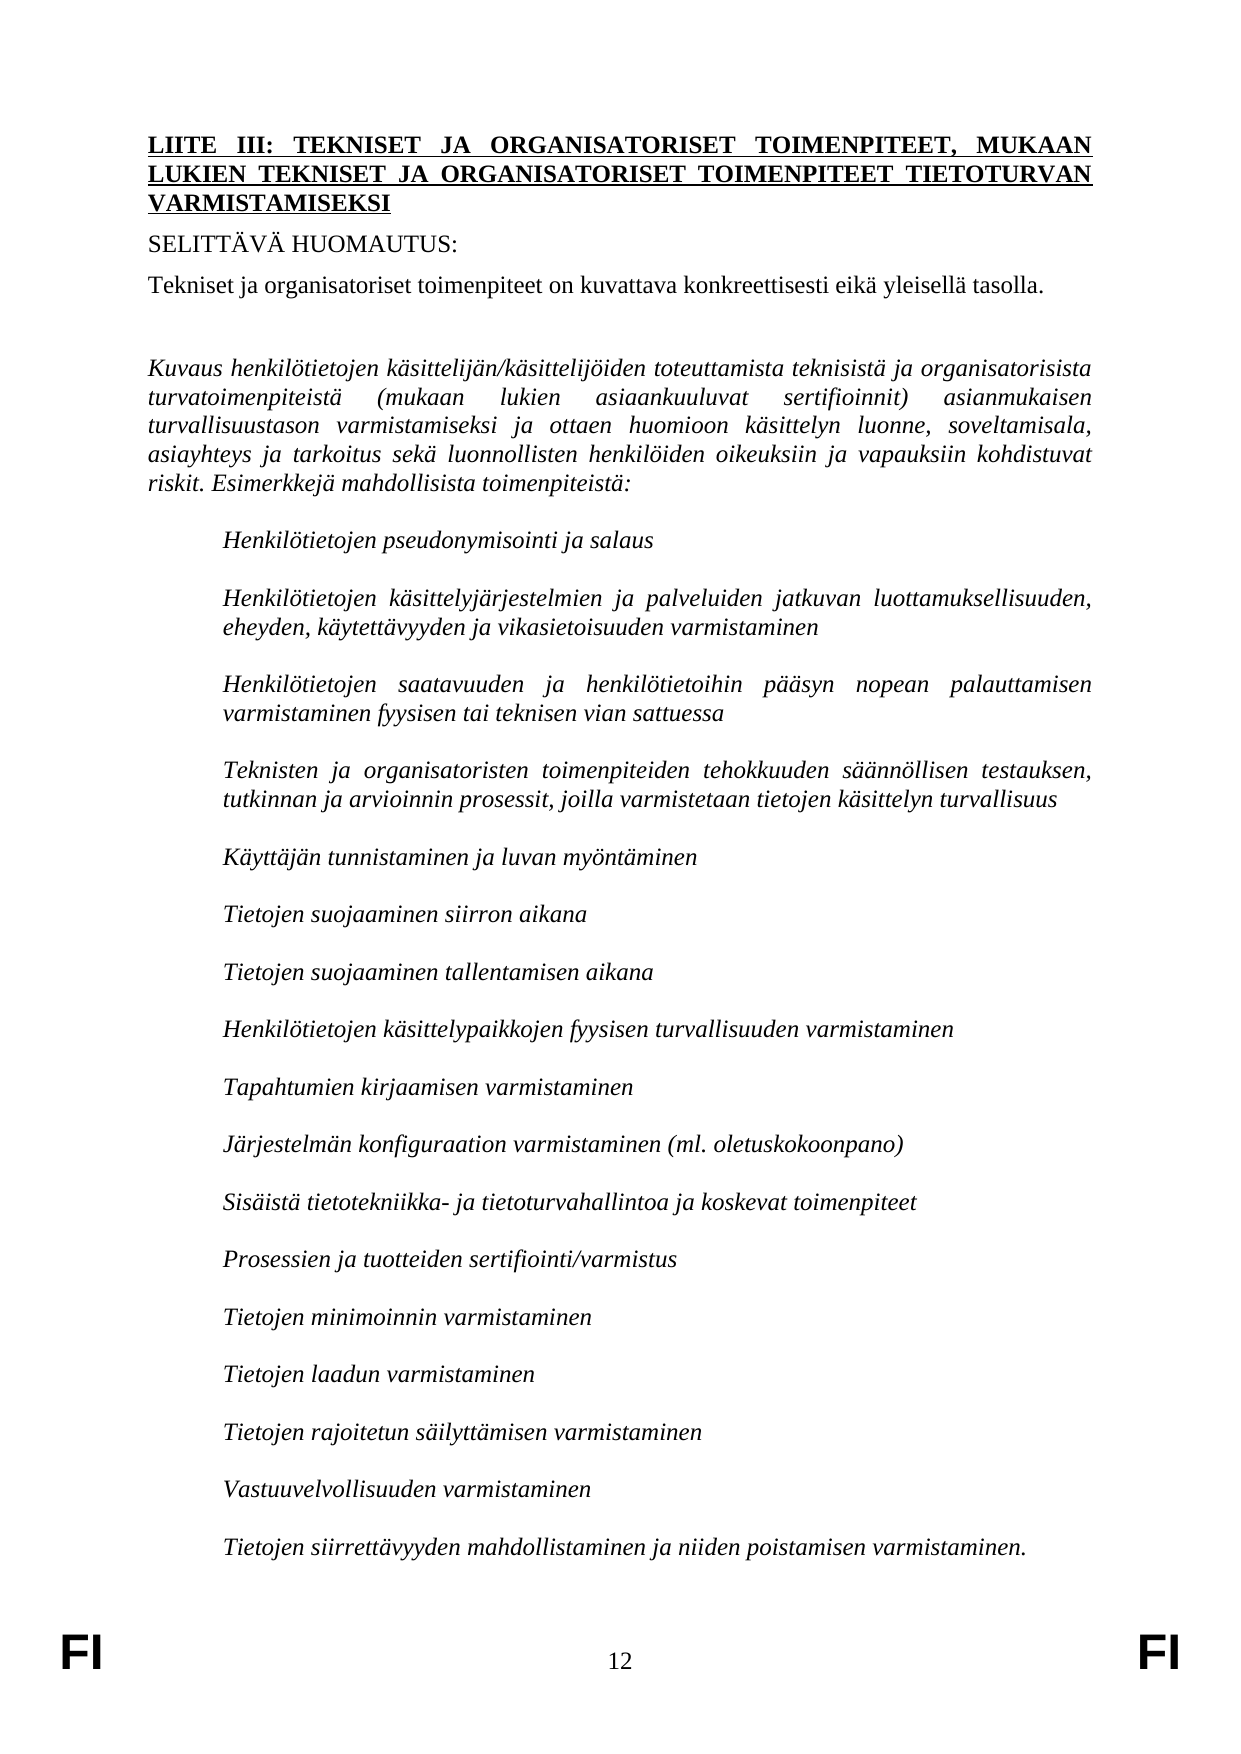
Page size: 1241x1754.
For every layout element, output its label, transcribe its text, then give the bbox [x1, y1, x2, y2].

text Teknisten ja organisatoristen toimenpiteiden tehokkuuden säännöllisen testauksen, tutkinnan ja arvioinnin prosessit, joilla varmistetaan tietojen käsittelyn turvallisuus [223, 756, 1093, 813]
text Tietojen suojaaminen tallentamisen aikana [148, 957, 1093, 986]
text LIITE III: TEKNISET JA ORGANISATORISET TOIMENPITEET, MUKAAN LUKIEN TEKNISET JA ORGANISATORISET TOIMENPITEET TIETOTURVAN VARMISTAMISEKSI [148, 131, 1093, 156]
text Tietojen laadun varmistaminen [148, 1359, 1093, 1388]
text Henkilötietojen käsittelypaikkojen fyysisen turvallisuuden varmistaminen [223, 1014, 1093, 1043]
text Prosessien ja tuotteiden sertifiointi/varmistus [148, 1244, 1093, 1273]
text Henkilötietojen käsittelyjärjestelmien ja palveluiden jatkuvan luottamuksellisuuden, eheyden, käytettävyyden ja vikasietoisuuden varmistaminen [223, 583, 1093, 641]
text Käyttäjän tunnistaminen ja luvan myöntäminen [148, 842, 1093, 871]
text Kuvaus henkilötietojen käsittelijän/käsittelijöiden toteuttamista teknisistä ja organisatorisista turvatoimenpiteistä (mukaan lukien asiaankuuluvat sertifioinnit) asianmukaisen turvallisuustason varmistamiseksi ja ottaen huomioon käsittelyn luonne, soveltamisala, asiayhteys ja tarkoitus sekä luonnollisten henkilöiden oikeuksiin ja vapauksiin kohdistuvat riskit. Esimerkkejä mahdollisista toimenpiteistä: [148, 353, 1093, 497]
text Tietojen suojaaminen siirron aikana [148, 899, 1093, 928]
text SELITTÄVÄ HUOMAUTUS: [148, 229, 1093, 258]
text Tietojen siirrettävyyden mahdollistaminen ja niiden poistamisen varmistaminen. [148, 1532, 1093, 1561]
text Tapahtumien kirjaamisen varmistaminen [148, 1072, 1093, 1101]
text Järjestelmän konfiguraation varmistaminen (ml. oletuskokoonpano) [148, 1129, 1093, 1158]
text Vastuuvelvollisuuden varmistaminen [148, 1474, 1093, 1503]
text Sisäistä tietotekniikka- ja tietoturvahallintoa ja koskevat toimenpiteet [148, 1187, 1093, 1216]
text LIITE III: TEKNISET JA ORGANISATORISET TOIMENPITEET, MUKAAN LUKIEN TEKNISET JA ORGANISATORISET TOIMENPITEET TIETOTURVAN VARMISTAMISEKSI [148, 186, 1093, 217]
text Tietojen rajoitetun säilyttämisen varmistaminen [148, 1417, 1093, 1446]
text Henkilötietojen pseudonymisointi ja salaus [148, 526, 1093, 554]
text Tekniset ja organisatoriset toimenpiteet on kuvattava konkreettisesti eikä yleisellä tasolla. [148, 271, 1093, 299]
text LIITE III: TEKNISET JA ORGANISATORISET TOIMENPITEET, MUKAAN LUKIEN TEKNISET JA ORGANISATORISET TOIMENPITEET TIETOTURVAN VARMISTAMISEKSI [148, 157, 1093, 184]
text Henkilötietojen saatavuuden ja henkilötietoihin pääsyn nopean palauttamisen varmistaminen fyysisen tai teknisen vian sattuessa [223, 669, 1093, 727]
text Tietojen minimoinnin varmistaminen [148, 1302, 1093, 1331]
